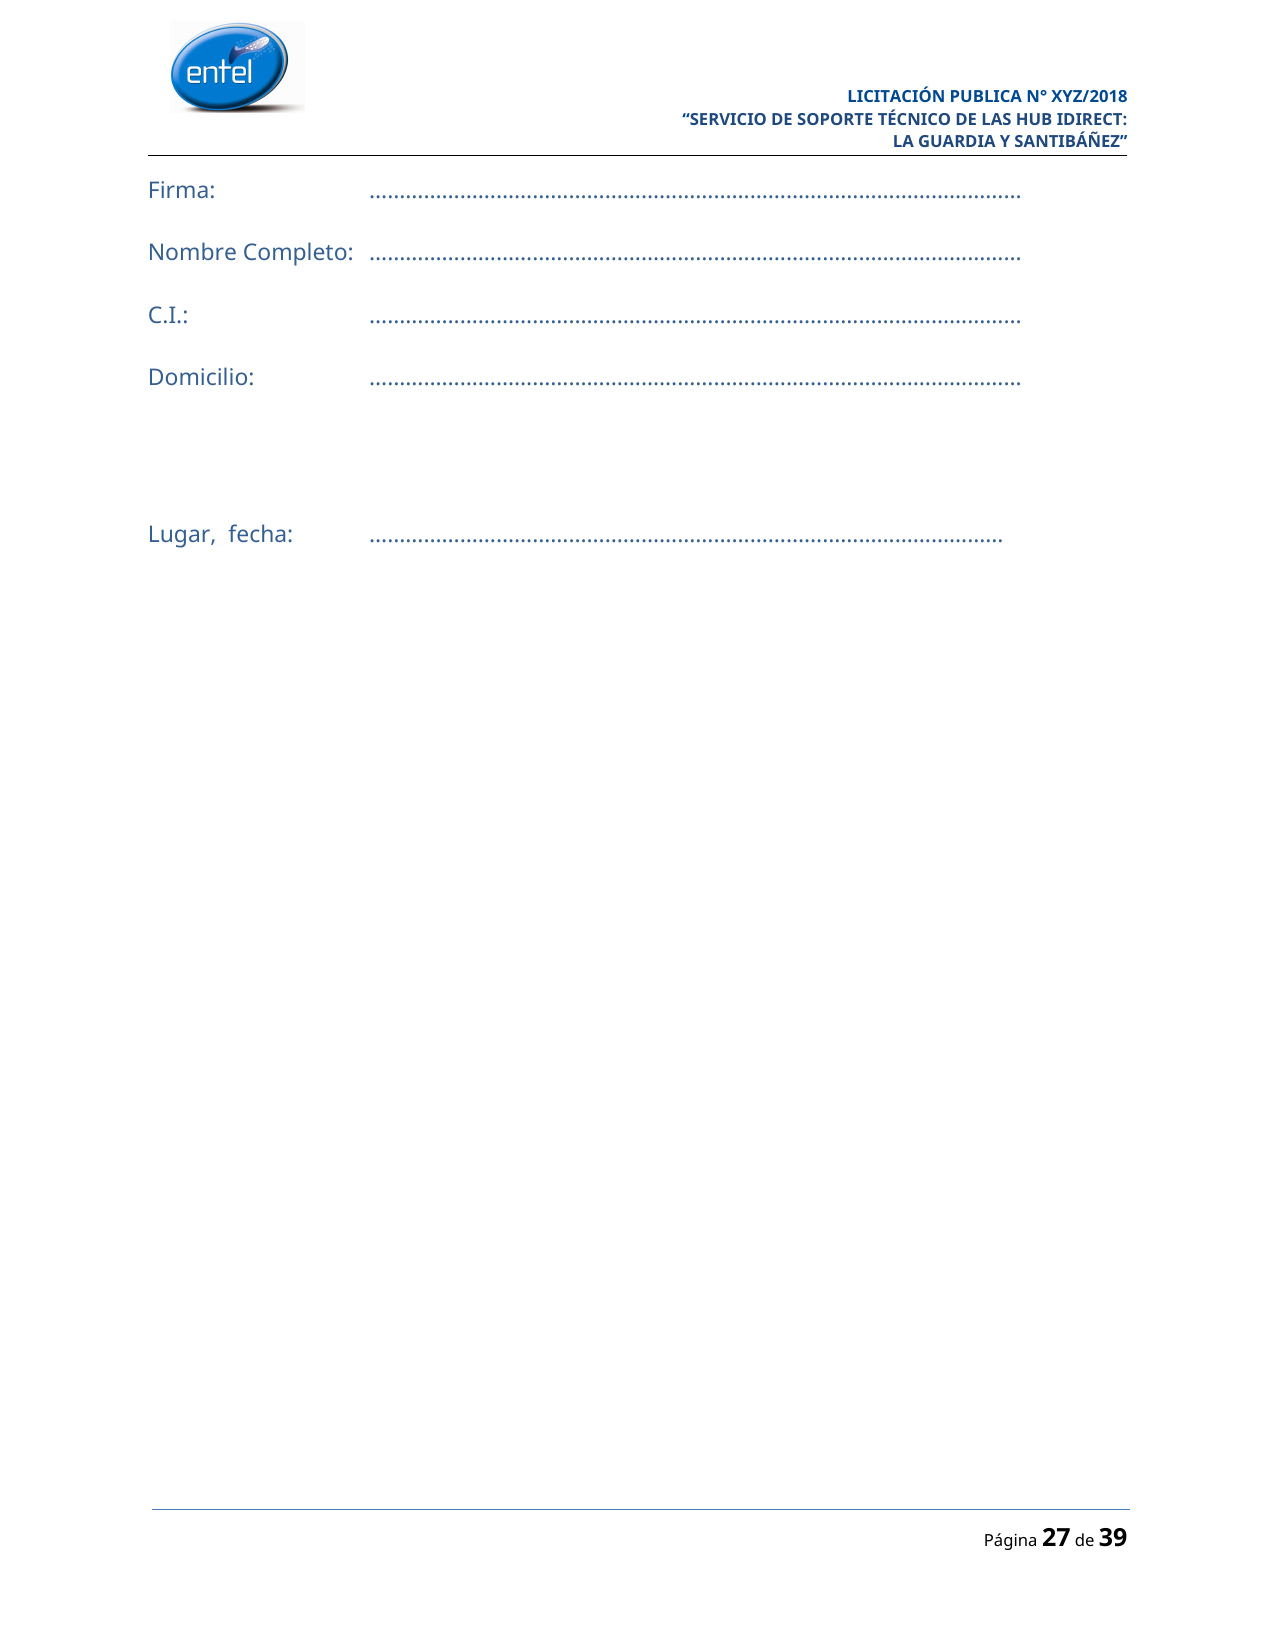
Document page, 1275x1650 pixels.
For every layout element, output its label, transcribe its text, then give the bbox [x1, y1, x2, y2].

text Lugar, fecha: …………………………………………………………………………………………… [148, 518, 1127, 549]
text Nombre Completo: ……………………………………………………………………………………………… [148, 236, 1127, 268]
text Firma: ……………………………………………………………………………………………… [148, 174, 1127, 205]
text Domicilio: ……………………………………………………………………………………………… [148, 361, 1127, 393]
text C.I.: ……………………………………………………………………………………………… [148, 299, 1127, 330]
picture [170, 21, 305, 113]
